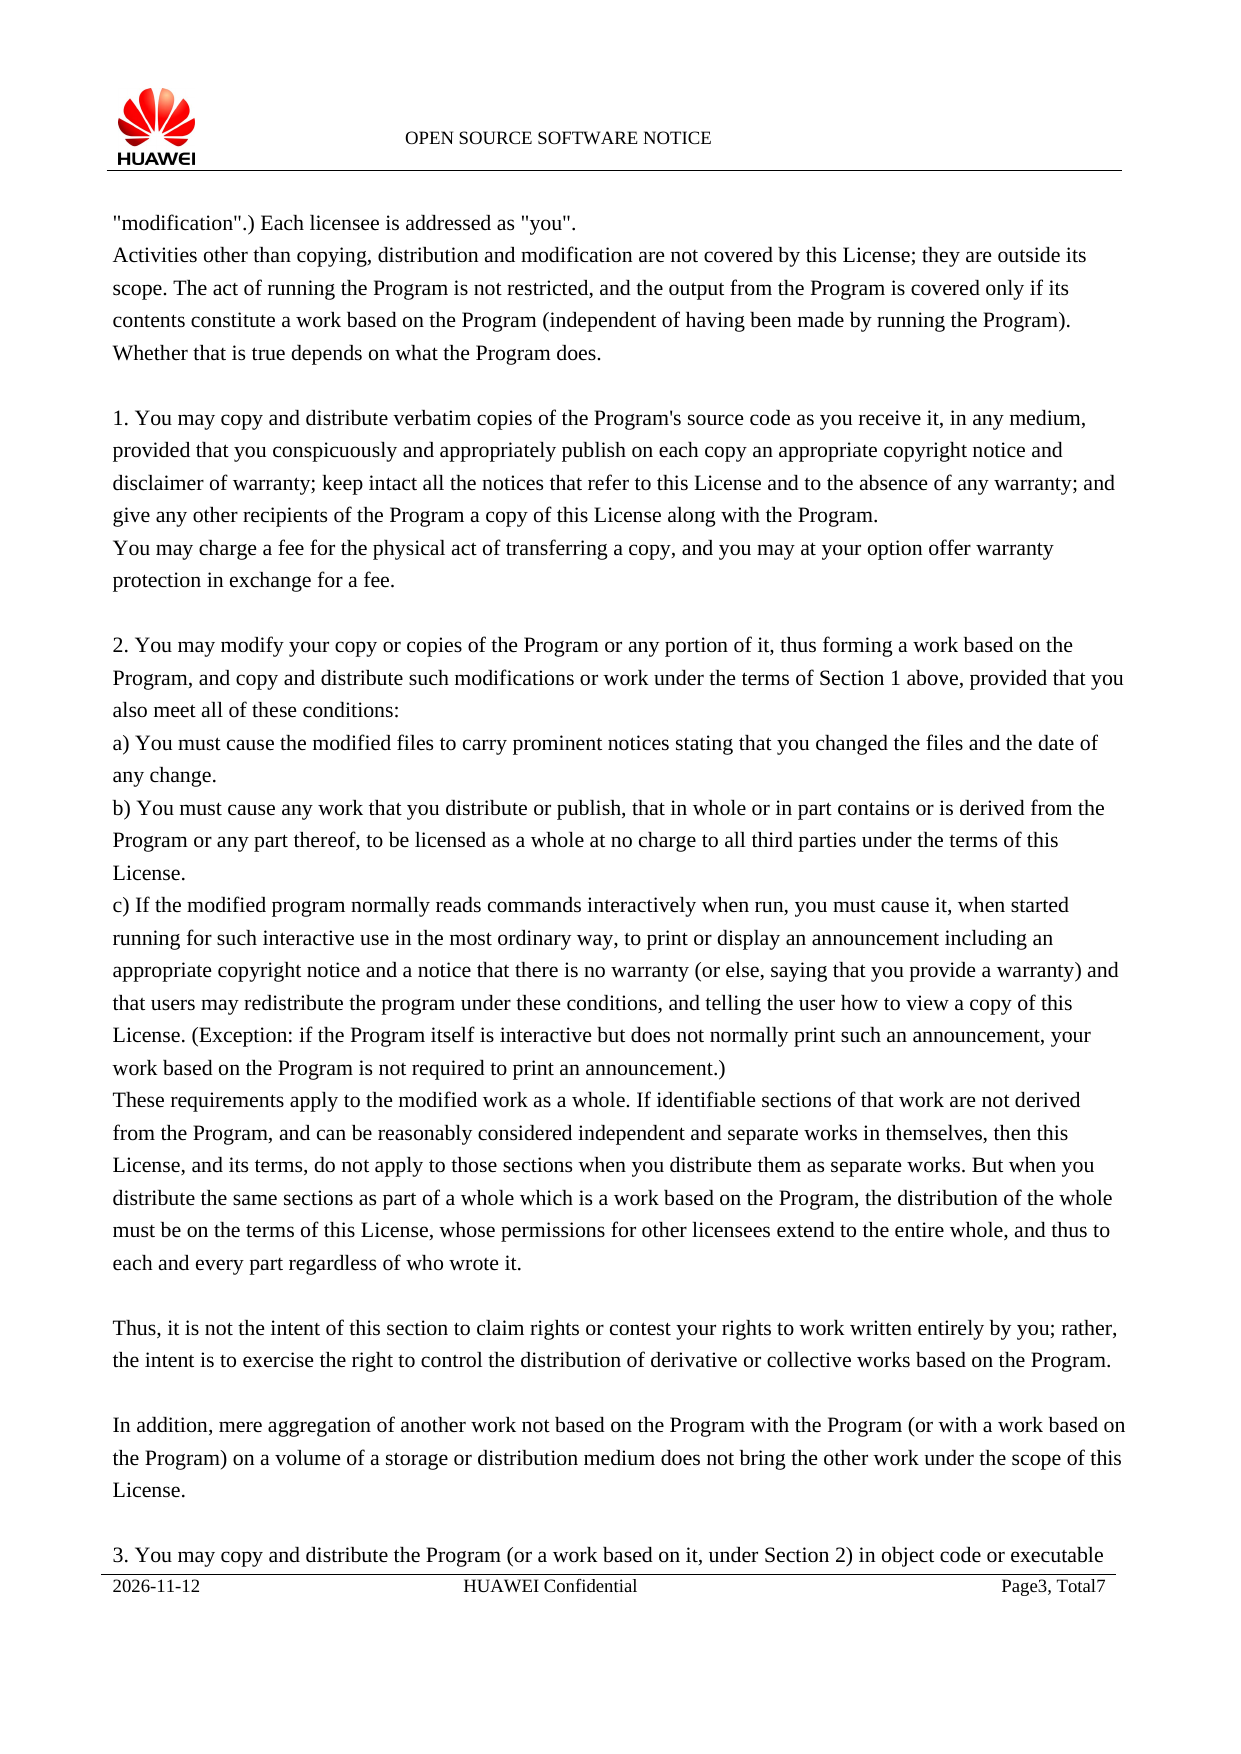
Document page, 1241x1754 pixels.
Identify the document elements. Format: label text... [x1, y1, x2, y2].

picture [118, 88, 195, 165]
